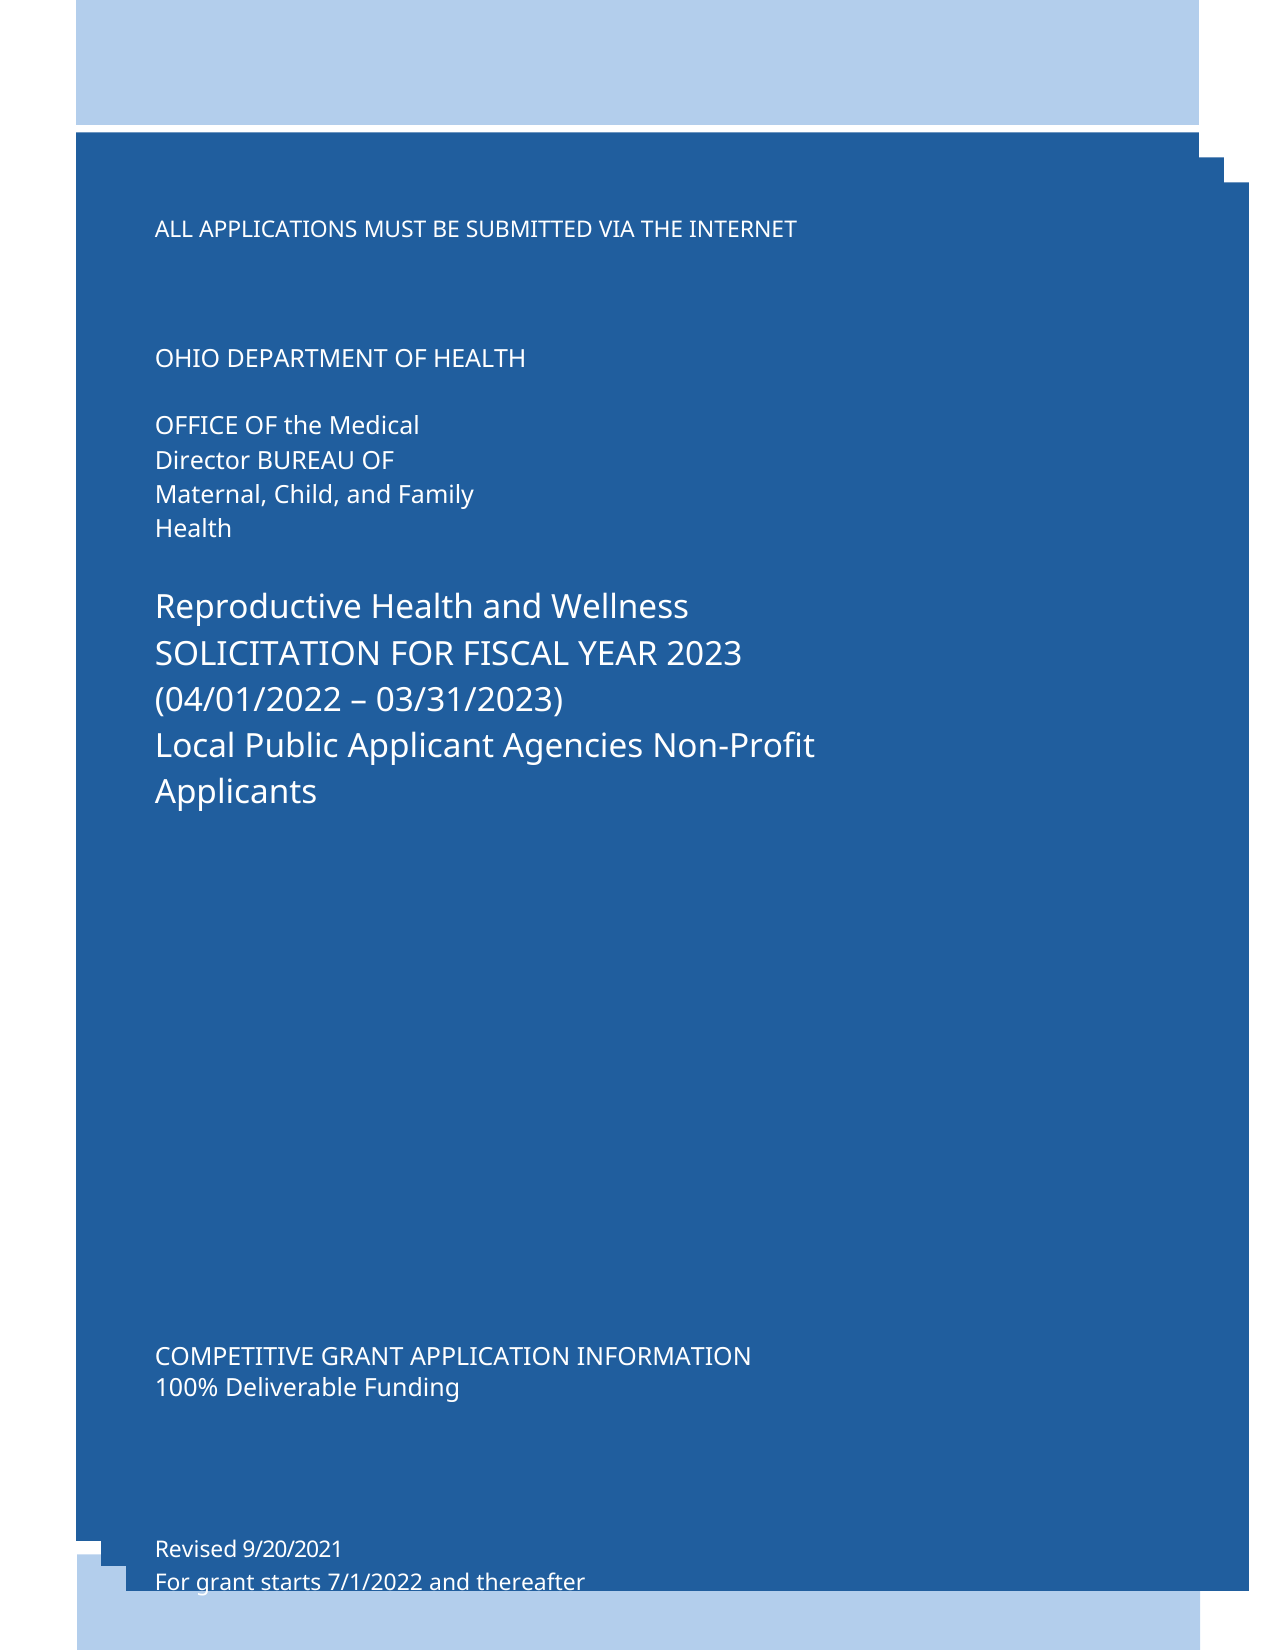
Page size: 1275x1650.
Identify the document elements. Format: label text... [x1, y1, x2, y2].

title SOLICITATION FOR FISCAL YEAR 2023 (04/01/2022 – 03/31/2023) [154, 630, 838, 721]
title Local Public Applicant Agencies Non-Profit Applicants [154, 722, 838, 813]
title Reproductive Health and Wellness [154, 583, 1212, 629]
text For grant starts 7/1/2022 and thereafter [154, 1566, 1212, 1597]
text Revised 9/20/2021 [154, 1533, 1212, 1564]
subtitle OHIO DEPARTMENT OF HEALTH [154, 340, 1212, 374]
text COMPETITIVE GRANT APPLICATION INFORMATION [154, 1341, 1212, 1372]
text OFFICE OF the Medical Director BUREAU OF Maternal, Child, and Family Health [154, 408, 493, 545]
text ALL APPLICATIONS MUST BE SUBMITTED VIA THE INTERNET [154, 213, 1212, 244]
subtitle 100% Deliverable Funding [154, 1372, 1212, 1402]
